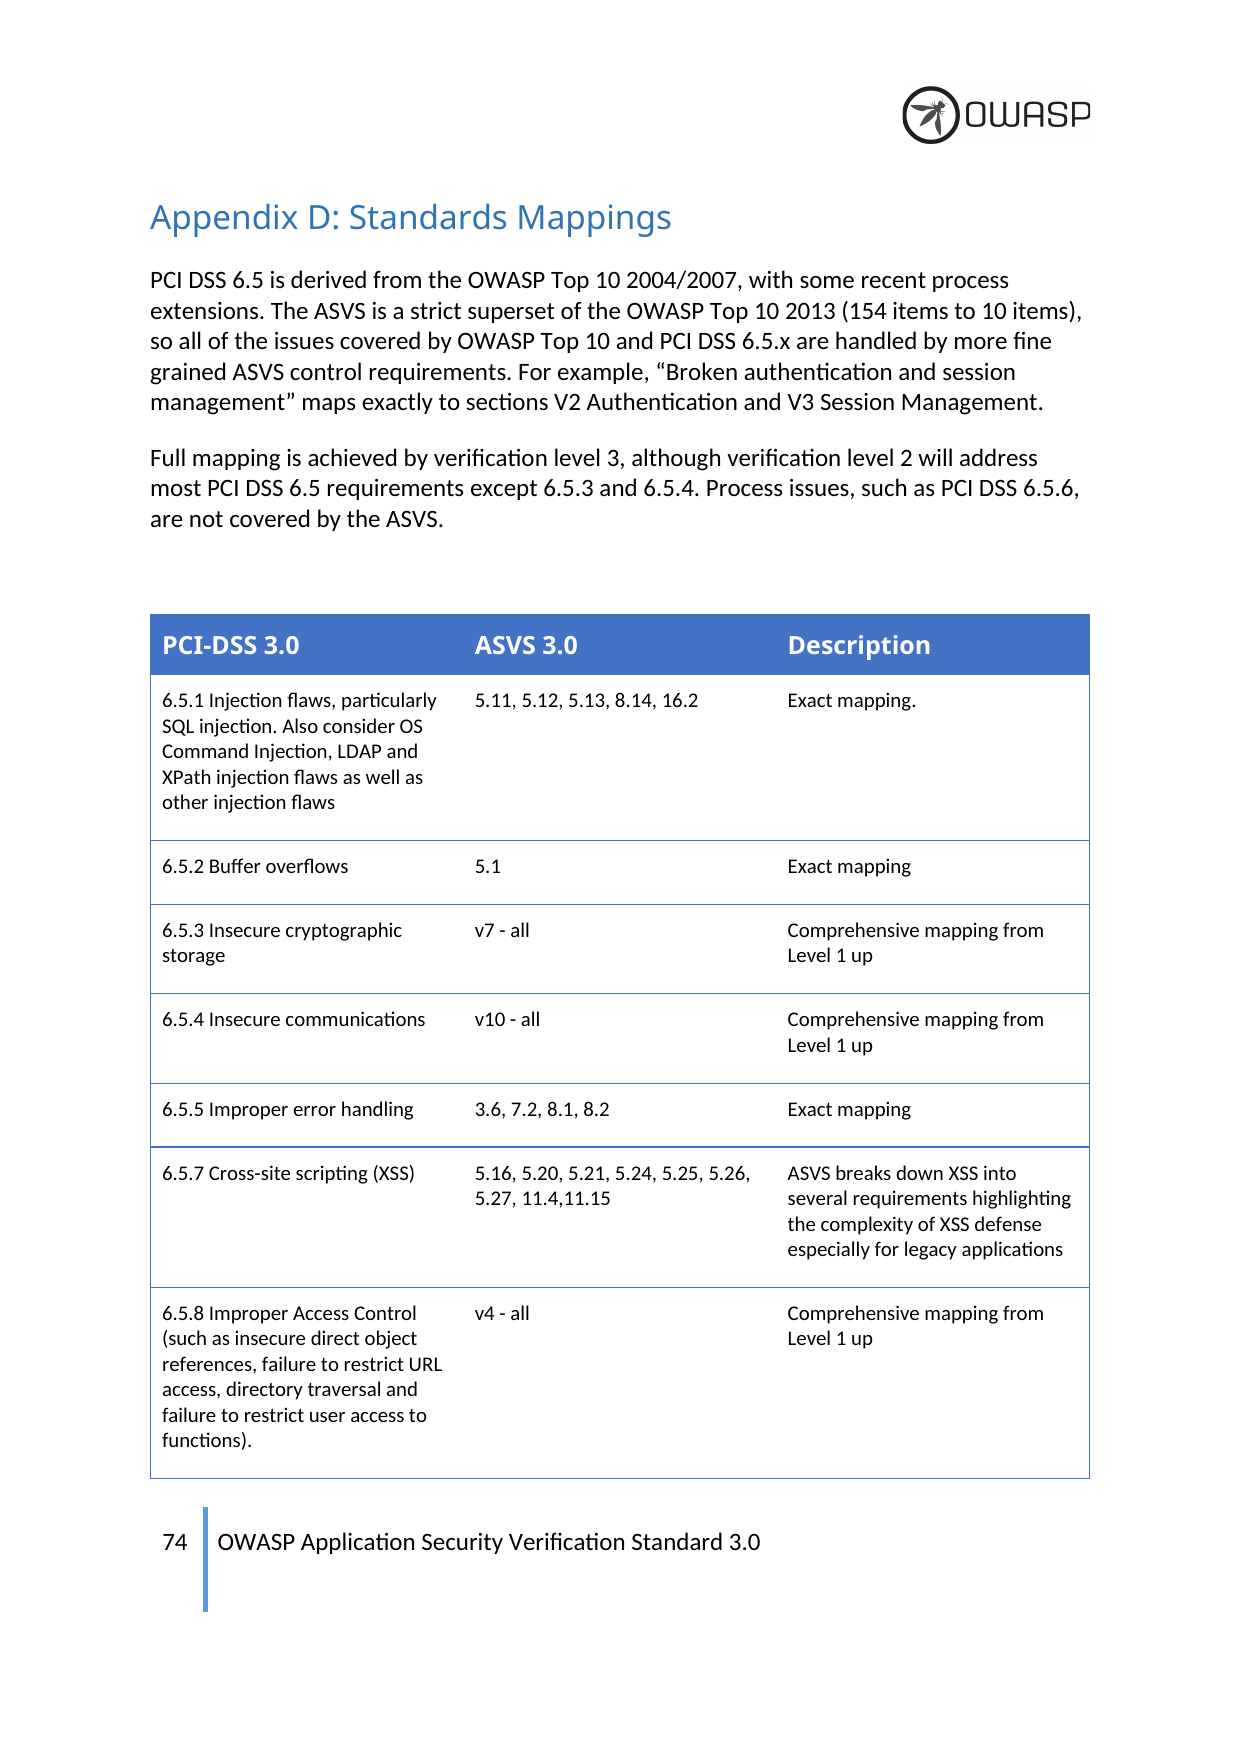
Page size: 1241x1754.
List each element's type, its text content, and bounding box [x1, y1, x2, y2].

table_cell Exact mapping. [776, 675, 1089, 840]
table_cell Exact mapping [776, 841, 1089, 904]
table_cell v7 - all [463, 905, 776, 993]
table_cell v4 - all [463, 1288, 776, 1478]
text Full mapping is achieved by verification level 3, although verification level 2 will address most PCI DSS 6.5 requirements except 6.5.3 and 6.5.4. Process issues, such as PCI DSS 6.5.6, are not covered by the ASVS. [150, 442, 1090, 533]
table_cell 6.5.5 Improper error handling [151, 1084, 463, 1146]
table_cell 5.1 [463, 841, 776, 904]
picture [902, 86, 1091, 144]
table_cell 5.16, 5.20, 5.21, 5.24, 5.25, 5.26, 5.27, 11.4,11.15 [463, 1148, 776, 1287]
table_header Description [776, 615, 1089, 674]
table_cell ASVS breaks down XSS into several requirements highlighting the complexity of XSS defense especially for legacy applications [776, 1148, 1089, 1287]
subtitle Appendix D: Standards Mappings [150, 194, 1090, 239]
table_cell 5.11, 5.12, 5.13, 8.14, 16.2 [463, 675, 776, 840]
table_cell 6.5.1 Injection flaws, particularly SQL injection. Also consider OS Command Injection, LDAP and XPath injection flaws as well as other injection flaws [151, 675, 463, 840]
table_cell Comprehensive mapping from Level 1 up [776, 1288, 1089, 1478]
text PCI DSS 6.5 is derived from the OWASP Top 10 2004/2007, with some recent process extensions. The ASVS is a strict superset of the OWASP Top 10 2013 (154 items to 10 items), so all of the issues covered by OWASP Top 10 and PCI DSS 6.5.x are handled by more fine grained ASVS control requirements. For example, “Broken authentication and session management” maps exactly to sections V2 Authentication and V3 Session Management. [150, 264, 1090, 417]
table_cell 6.5.8 Improper Access Control (such as insecure direct object references, failure to restrict URL access, directory traversal and failure to restrict user access to functions). [151, 1288, 463, 1478]
table_cell v10 - all [463, 994, 776, 1082]
table_cell Comprehensive mapping from Level 1 up [776, 905, 1089, 993]
table_header PCI-DSS 3.0 [151, 615, 463, 674]
table_cell Exact mapping [776, 1084, 1089, 1146]
table_cell 6.5.3 Insecure cryptographic storage [151, 905, 463, 993]
table_cell 3.6, 7.2, 8.1, 8.2 [463, 1084, 776, 1146]
table_cell 6.5.2 Buffer overflows [151, 841, 463, 904]
table_cell 6.5.4 Insecure communications [151, 994, 463, 1082]
table_header ASVS 3.0 [463, 615, 776, 674]
table_cell Comprehensive mapping from Level 1 up [776, 994, 1089, 1082]
table_cell 6.5.7 Cross-site scripting (XSS) [151, 1148, 463, 1287]
